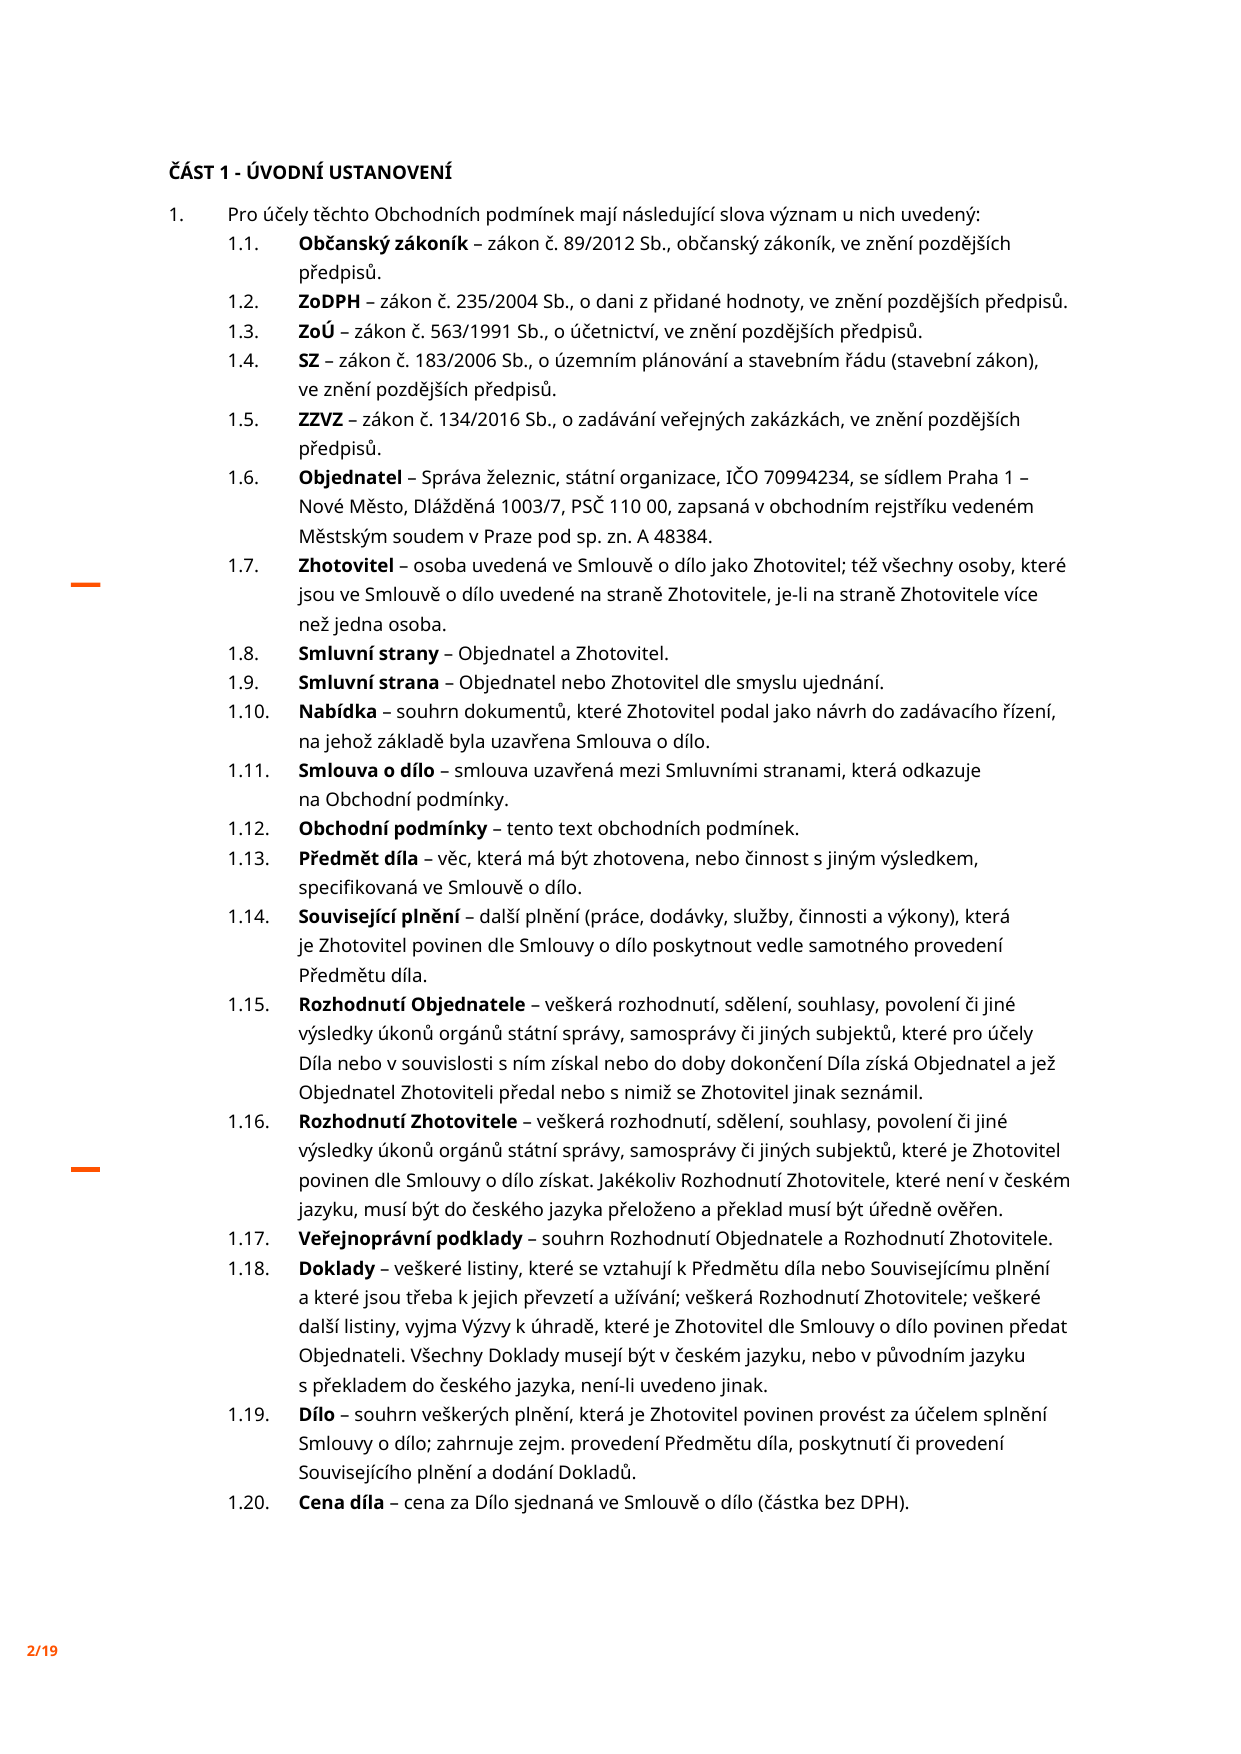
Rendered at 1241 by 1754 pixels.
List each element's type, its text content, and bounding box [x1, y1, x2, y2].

list Občanský zákoník – zákon č. 89/2012 Sb., občanský zákoník, ve znění pozdějších předpisů. [227, 230, 1072, 285]
list Objednatel – Správa železnic, státní organizace, IČO 70994234, se sídlem Praha 1 – Nové Město, Dlážděná 1003/7, PSČ 110 00, zapsaná v obchodním rejstříku vedeném Městským soudem v Praze pod sp. zn. A 48384. [227, 464, 1072, 548]
list Smluvní strana – Objednatel nebo Zhotovitel dle smyslu ujednání. [227, 669, 1072, 695]
list Související plnění – další plnění (práce, dodávky, služby, činnosti a výkony), která je Zhotovitel povinen dle Smlouvy o dílo poskytnout vedle samotného provedení Předmětu díla. [227, 903, 1072, 988]
list Smluvní strany – Objednatel a Zhotovitel. [227, 640, 1072, 666]
list ZoÚ – zákon č. 563/1991 Sb., o účetnictví, ve znění pozdějších předpisů. [227, 318, 1072, 344]
list Doklady – veškeré listiny, které se vztahují k Předmětu díla nebo Souvisejícímu plnění a které jsou třeba k jejich převzetí a užívání; veškerá Rozhodnutí Zhotovitele; veškeré další listiny, vyjma Výzvy k úhradě, které je Zhotovitel dle Smlouvy o dílo povinen předat Objednateli. Všechny Doklady musejí být v českém jazyku, nebo v původním jazyku s překladem do českého jazyka, není-li uvedeno jinak. [227, 1255, 1072, 1397]
list Obchodní podmínky – tento text obchodních podmínek. [227, 816, 1072, 841]
list Pro účely těchto Obchodních podmínek mají následující slova význam u nich uvedený: [168, 201, 1072, 227]
list Dílo – souhrn veškerých plnění, která je Zhotovitel povinen provést za účelem splnění Smlouvy o dílo; zahrnuje zejm. provedení Předmětu díla, poskytnutí či provedení Souvisejícího plnění a dodání Dokladů. [227, 1401, 1072, 1485]
list Rozhodnutí Zhotovitele – veškerá rozhodnutí, sdělení, souhlasy, povolení či jiné výsledky úkonů orgánů státní správy, samosprávy či jiných subjektů, které je Zhotovitel povinen dle Smlouvy o dílo získat. Jakékoliv Rozhodnutí Zhotovitele, které není v českém jazyku, musí být do českého jazyka přeloženo a překlad musí být úředně ověřen. [227, 1108, 1072, 1222]
list ÚVODNÍ USTANOVENÍ [168, 159, 1072, 185]
list SZ – zákon č. 183/2006 Sb., o územním plánování a stavebním řádu (stavební zákon), ve znění pozdějších předpisů. [227, 347, 1072, 402]
list Předmět díla – věc, která má být zhotovena, nebo činnost s jiným výsledkem, specifikovaná ve Smlouvě o dílo. [227, 845, 1072, 900]
list Nabídka – souhrn dokumentů, které Zhotovitel podal jako návrh do zadávacího řízení, na jehož základě byla uzavřena Smlouva o dílo. [227, 699, 1072, 753]
list Zhotovitel – osoba uvedená ve Smlouvě o dílo jako Zhotovitel; též všechny osoby, které jsou ve Smlouvě o dílo uvedené na straně Zhotovitele, je-li na straně Zhotovitele více než jedna osoba. [227, 552, 1072, 636]
list Cena díla – cena za Dílo sjednaná ve Smlouvě o dílo (částka bez DPH). [227, 1489, 1072, 1514]
list ZZVZ – zákon č. 134/2016 Sb., o zadávání veřejných zakázkách, ve znění pozdějších předpisů. [227, 406, 1072, 461]
list ZoDPH – zákon č. 235/2004 Sb., o dani z přidané hodnoty, ve znění pozdějších předpisů. [227, 289, 1072, 314]
list Smlouva o dílo – smlouva uzavřená mezi Smluvními stranami, která odkazuje na Obchodní podmínky. [227, 757, 1072, 812]
list Rozhodnutí Objednatele – veškerá rozhodnutí, sdělení, souhlasy, povolení či jiné výsledky úkonů orgánů státní správy, samosprávy či jiných subjektů, které pro účely Díla nebo v souvislosti s ním získal nebo do doby dokončení Díla získá Objednatel a jež Objednatel Zhotoviteli předal nebo s nimiž se Zhotovitel jinak seznámil. [227, 991, 1072, 1105]
list Veřejnoprávní podklady – souhrn Rozhodnutí Objednatele a Rozhodnutí Zhotovitele. [227, 1226, 1072, 1251]
